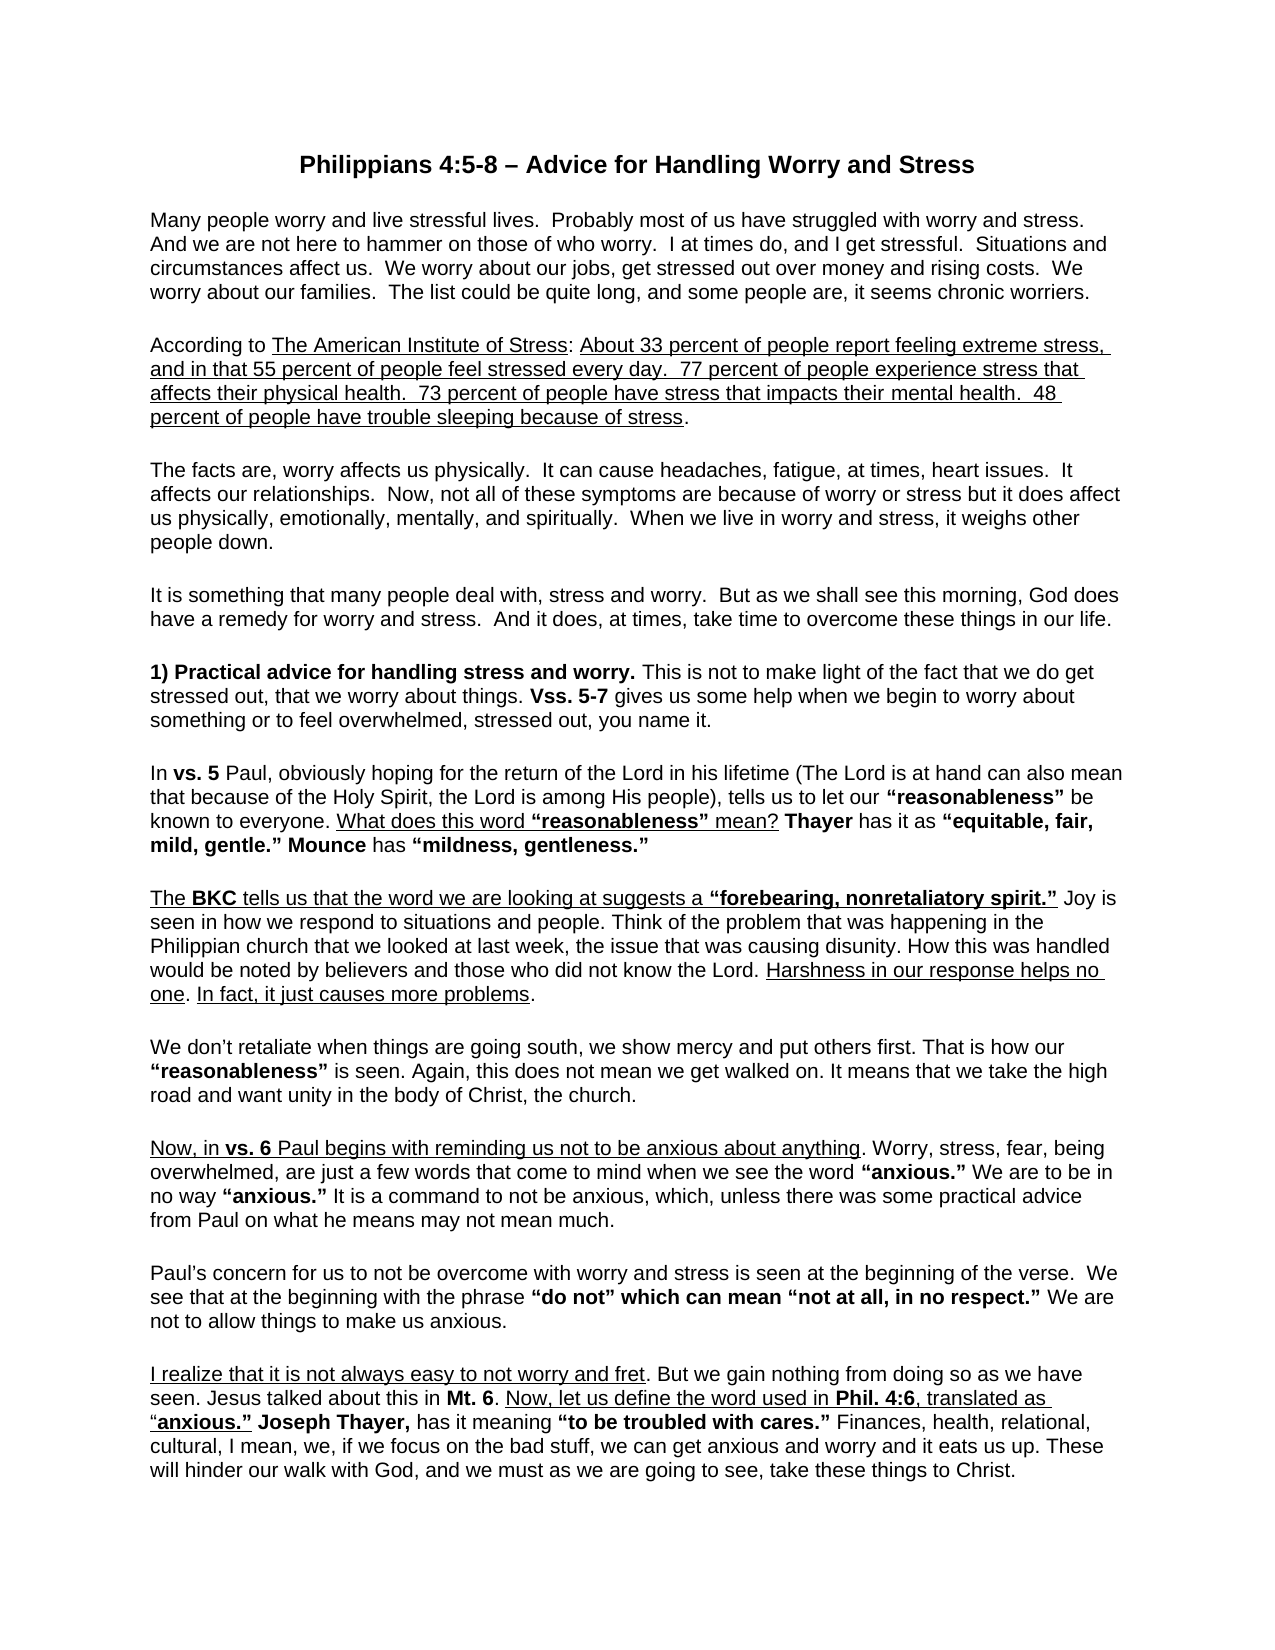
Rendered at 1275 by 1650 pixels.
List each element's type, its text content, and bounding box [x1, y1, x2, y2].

text It is something that many people deal with, stress and worry. But as we shall see this morning, God does have a remedy for worry and stress. And it does, at times, take time to overcome these things in our life. [150, 583, 1125, 631]
text 1) Practical advice for handling stress and worry. This is not to make light of the fact that we do get stressed out, that we worry about things. Vss. 5-7 gives us some help when we begin to worry about something or to feel overwhelmed, stressed out, you name it. [150, 660, 1125, 732]
text Paul’s concern for us to not be overcome with worry and stress is seen at the beginning of the verse. We see that at the beginning with the phrase “do not” which can mean “not at all, in no respect.” We are not to allow things to make us anxious. [150, 1261, 1125, 1333]
text Now, in vs. 6 Paul begins with reminding us not to be anxious about anything. Worry, stress, fear, being overwhelmed, are just a few words that come to mind when we see the word “anxious.” We are to be in no way “anxious.” It is a command to not be anxious, which, unless there was some practical advice from Paul on what he means may not mean much. [150, 1136, 1125, 1232]
text Many people worry and live stressful lives. Probably most of us have struggled with worry and stress. And we are not here to hammer on those of who worry. I at times do, and I get stressful. Situations and circumstances affect us. We worry about our jobs, get stressed out over money and rising costs. We worry about our families. The list could be quite long, and some people are, it seems chronic worriers. [150, 208, 1125, 304]
text According to The American Institute of Stress: About 33 percent of people report feeling extreme stress, and in that 55 percent of people feel stressed every day. 77 percent of people experience stress that affects their physical health. 73 percent of people have stress that impacts their mental health. 48 percent of people have trouble sleeping because of stress. [150, 333, 1125, 429]
text In vs. 5 Paul, obviously hoping for the return of the Lord in his lifetime (The Lord is at hand can also mean that because of the Holy Spirit, the Lord is among His people), tells us to let our “reasonableness” be known to everyone. What does this word “reasonableness” mean? Thayer has it as “equitable, fair, mild, gentle.” Mounce has “mildness, gentleness.” [150, 761, 1125, 857]
text Philippians 4:5-8 – Advice for Handling Worry and Stress [150, 150, 1125, 179]
text The BKC tells us that the word we are looking at suggests a “forebearing, nonretaliatory spirit.” Joy is seen in how we respond to situations and people. Think of the problem that was happening in the Philippian church that we looked at last week, the issue that was causing disunity. How this was handled would be noted by believers and those who did not know the Lord. Harshness in our response helps no one. In fact, it just causes more problems. [150, 886, 1125, 1006]
text I realize that it is not always easy to not worry and fret. But we gain nothing from doing so as we have seen. Jesus talked about this in Mt. 6. Now, let us define the word used in Phil. 4:6, translated as “anxious.” Joseph Thayer, has it meaning “to be troubled with cares.” Finances, health, relational, cultural, I mean, we, if we focus on the bad stuff, we can get anxious and worry and it eats us up. These will hinder our walk with God, and we must as we are going to see, take these things to Christ. [150, 1362, 1125, 1482]
text The facts are, worry affects us physically. It can cause headaches, fatigue, at times, heart issues. It affects our relationships. Now, not all of these symptoms are because of worry or stress but it does affect us physically, emotionally, mentally, and spiritually. When we live in worry and stress, it weighs other people down. [150, 458, 1125, 554]
text We don’t retaliate when things are going south, we show mercy and put others first. That is how our “reasonableness” is seen. Again, this does not mean we get walked on. It means that we take the high road and want unity in the body of Christ, the church. [150, 1035, 1125, 1107]
